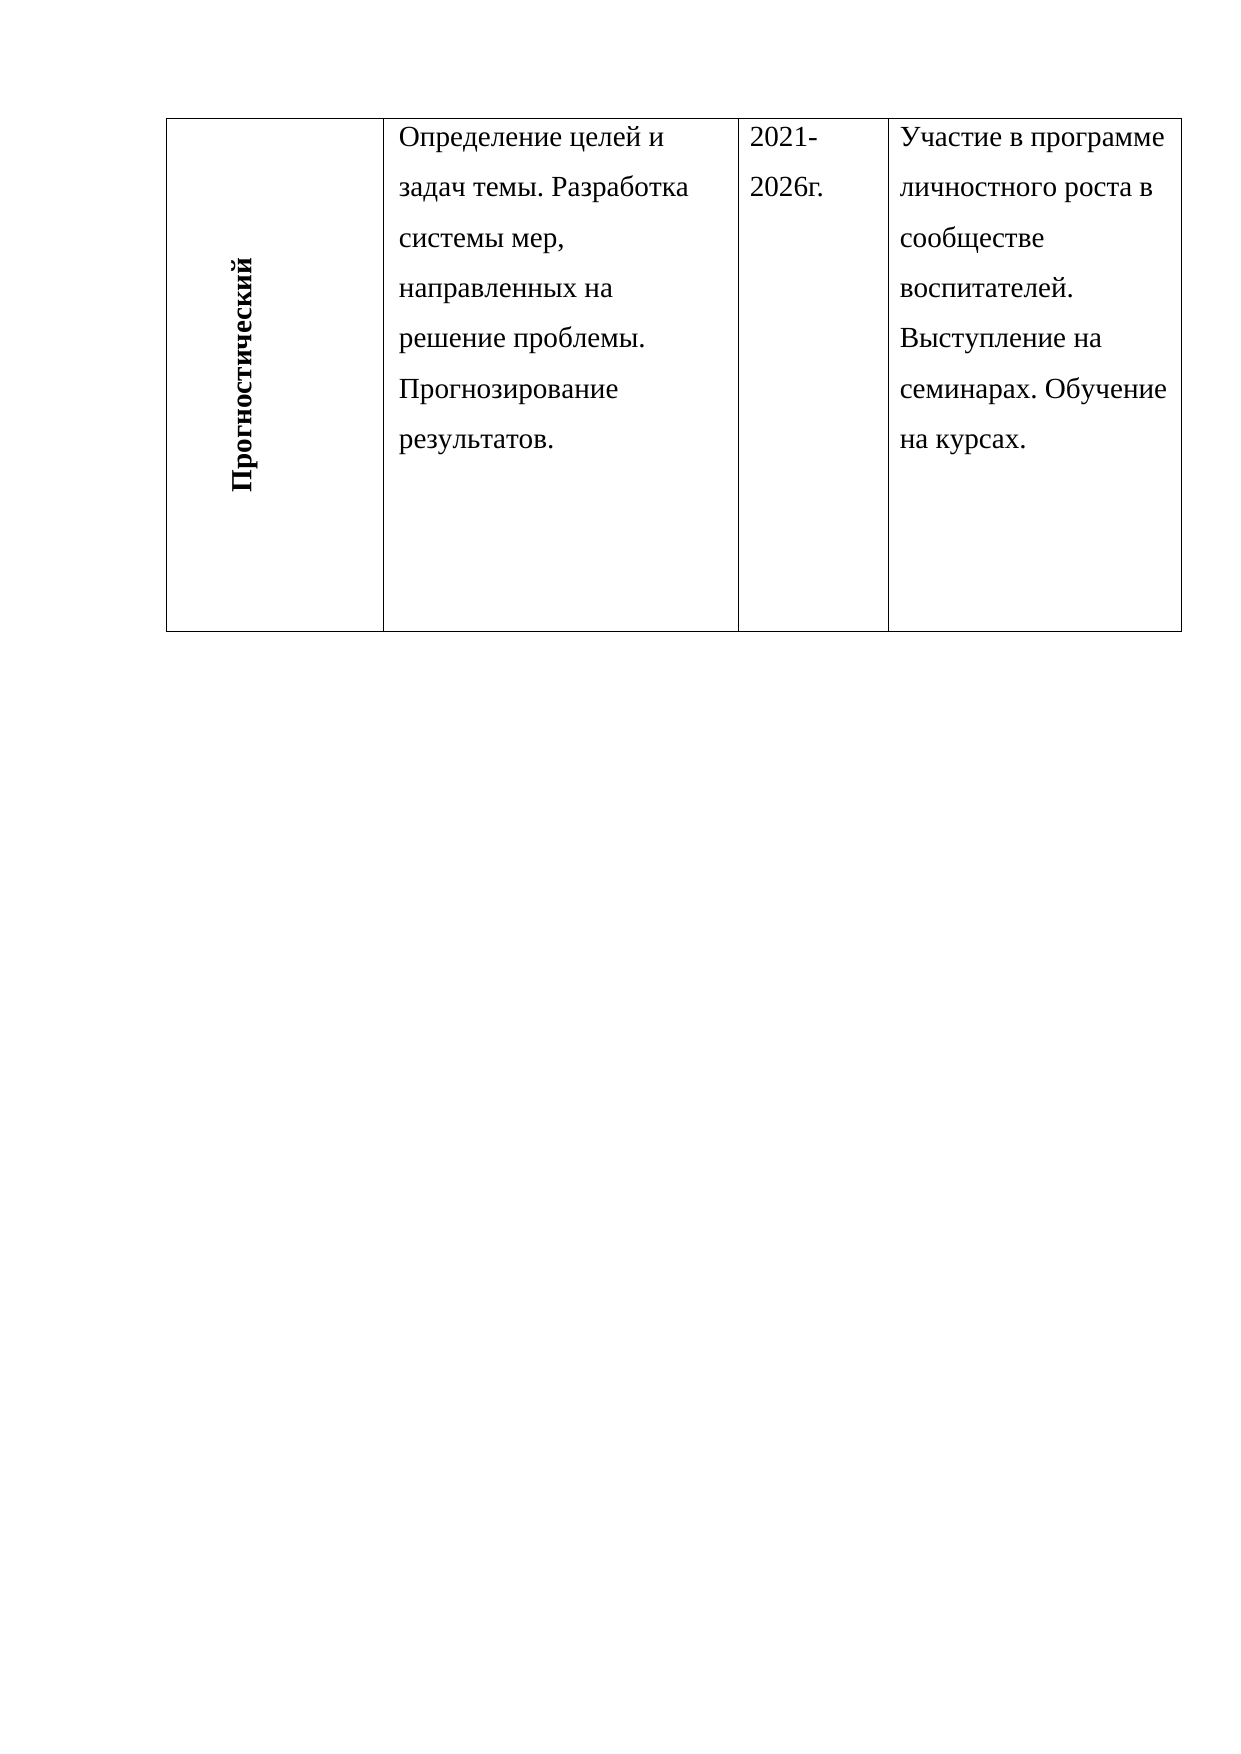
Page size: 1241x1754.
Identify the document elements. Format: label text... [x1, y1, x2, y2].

table_cell Определение целей и задач темы. Разработка системы мер, направленных на решение проблемы. Прогнозирование результатов. [384, 119, 738, 631]
table_cell 2021-2026г. [739, 119, 888, 631]
table_cell Прогностический [167, 119, 383, 631]
table_cell Участие в программе личностного роста в сообществе воспитателей. Выступление на семинарах. Обучение на курсах. [889, 119, 1181, 631]
